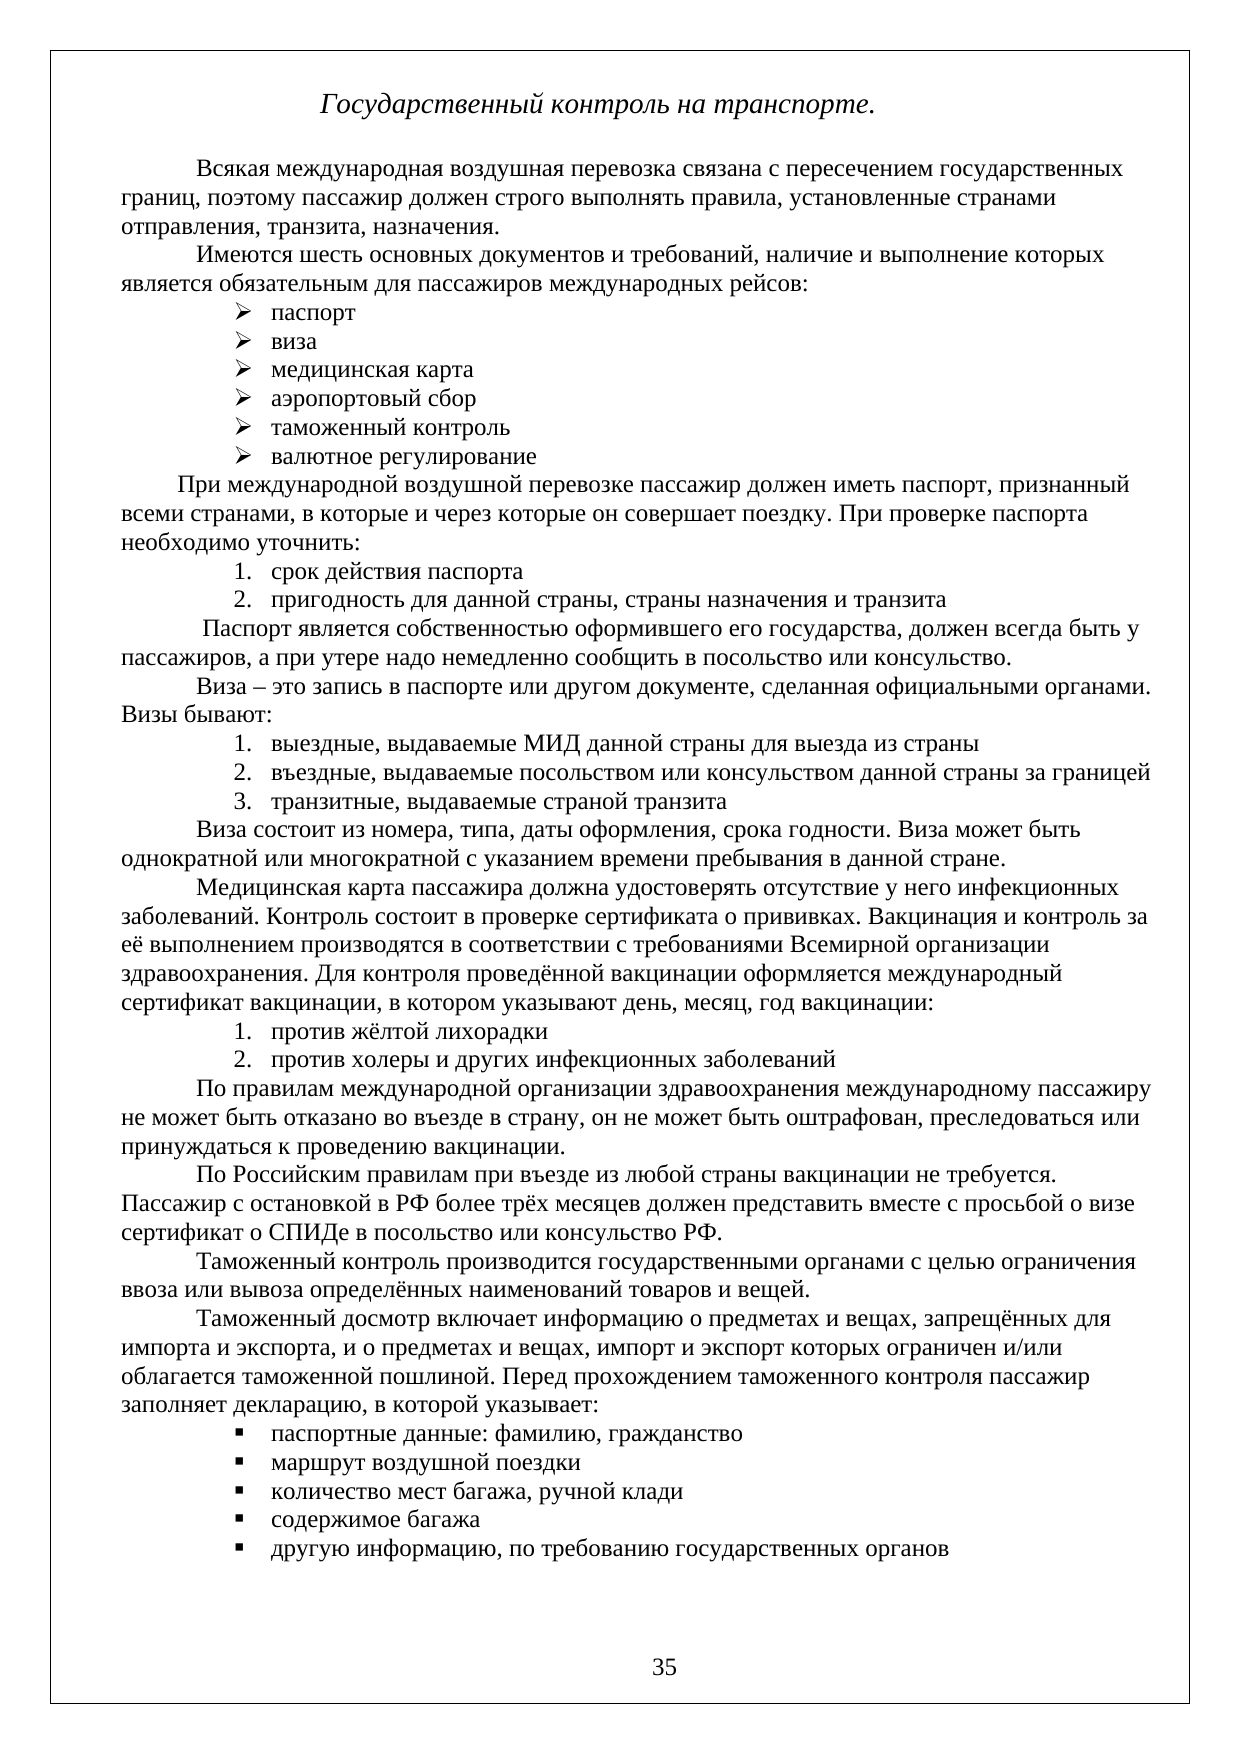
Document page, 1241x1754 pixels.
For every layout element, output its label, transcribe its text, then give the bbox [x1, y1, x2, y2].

list против жёлтой лихорадки [233, 1016, 1152, 1044]
list въездные, выдаваемые посольством или консульством данной страны за границей [233, 757, 1152, 786]
list паспорт [233, 297, 1152, 326]
text Паспорт является собственностью оформившего его государства, должен всегда быть у пассажиров, а при утере надо немедленно сообщить в посольство или консульство. [121, 613, 1152, 671]
list пригодность для данной страны, страны назначения и транзита [233, 584, 1152, 613]
text Медицинская карта пассажира должна удостоверять отсутствие у него инфекционных заболеваний. Контроль состоит в проверке сертификата о прививках. Вакцинация и контроль за её выполнением производятся в соответствии с требованиями Всемирной организации здравоохранения. Для контроля проведённой вакцинации оформляется международный сертификат вакцинации, в котором указывают день, месяц, год вакцинации: [121, 872, 1152, 1016]
text Государственный контроль на транспорте. [121, 86, 1152, 120]
text По Российским правилам при въезде из любой страны вакцинации не требуется. Пассажир с остановкой в РФ более трёх месяцев должен представить вместе с просьбой о визе сертификат о СПИДе в посольство или консульство РФ. [121, 1159, 1152, 1246]
text Таможенный досмотр включает информацию о предметах и вещах, запрещённых для импорта и экспорта, и о предметах и вещах, импорт и экспорт которых ограничен и/или облагается таможенной пошлиной. Перед прохождением таможенного контроля пассажир заполняет декларацию, в которой указывает: [121, 1303, 1152, 1418]
text Виза состоит из номера, типа, даты оформления, срока годности. Виза может быть однократной или многократной с указанием времени пребывания в данной стране. [121, 814, 1152, 872]
list таможенный контроль [233, 412, 1152, 441]
list выездные, выдаваемые МИД данной страны для выезда из страны [233, 728, 1152, 757]
list транзитные, выдаваемые страной транзита [233, 786, 1152, 814]
list содержимое багажа [233, 1504, 1152, 1533]
list валютное регулирование [233, 441, 1152, 469]
list маршрут воздушной поездки [233, 1447, 1152, 1476]
text По правилам международной организации здравоохранения международному пассажиру не может быть отказано во въезде в страну, он не может быть оштрафован, преследоваться или принуждаться к проведению вакцинации. [121, 1073, 1152, 1159]
list количество мест багажа, ручной клади [233, 1476, 1152, 1504]
list против холеры и других инфекционных заболеваний [233, 1044, 1152, 1073]
list другую информацию, по требованию государственных органов [233, 1533, 1152, 1562]
list срок действия паспорта [233, 556, 1152, 584]
text Имеются шесть основных документов и требований, наличие и выполнение которых является обязательным для пассажиров международных рейсов: [121, 239, 1152, 297]
text Всякая международная воздушная перевозка связана с пересечением государственных границ, поэтому пассажир должен строго выполнять правила, установленные странами отправления, транзита, назначения. [121, 153, 1152, 239]
list медицинская карта [233, 354, 1152, 383]
text Таможенный контроль производится государственными органами с целью ограничения ввоза или вывоза определённых наименований товаров и вещей. [121, 1246, 1152, 1303]
list паспортные данные: фамилию, гражданство [233, 1418, 1152, 1447]
text Виза – это запись в паспорте или другом документе, сделанная официальными органами. Визы бывают: [121, 671, 1152, 728]
list виза [233, 326, 1152, 354]
text При международной воздушной перевозке пассажир должен иметь паспорт, признанный всеми странами, в которые и через которые он совершает поездку. При проверке паспорта необходимо уточнить: [121, 469, 1152, 556]
list аэропортовый сбор [233, 383, 1152, 412]
